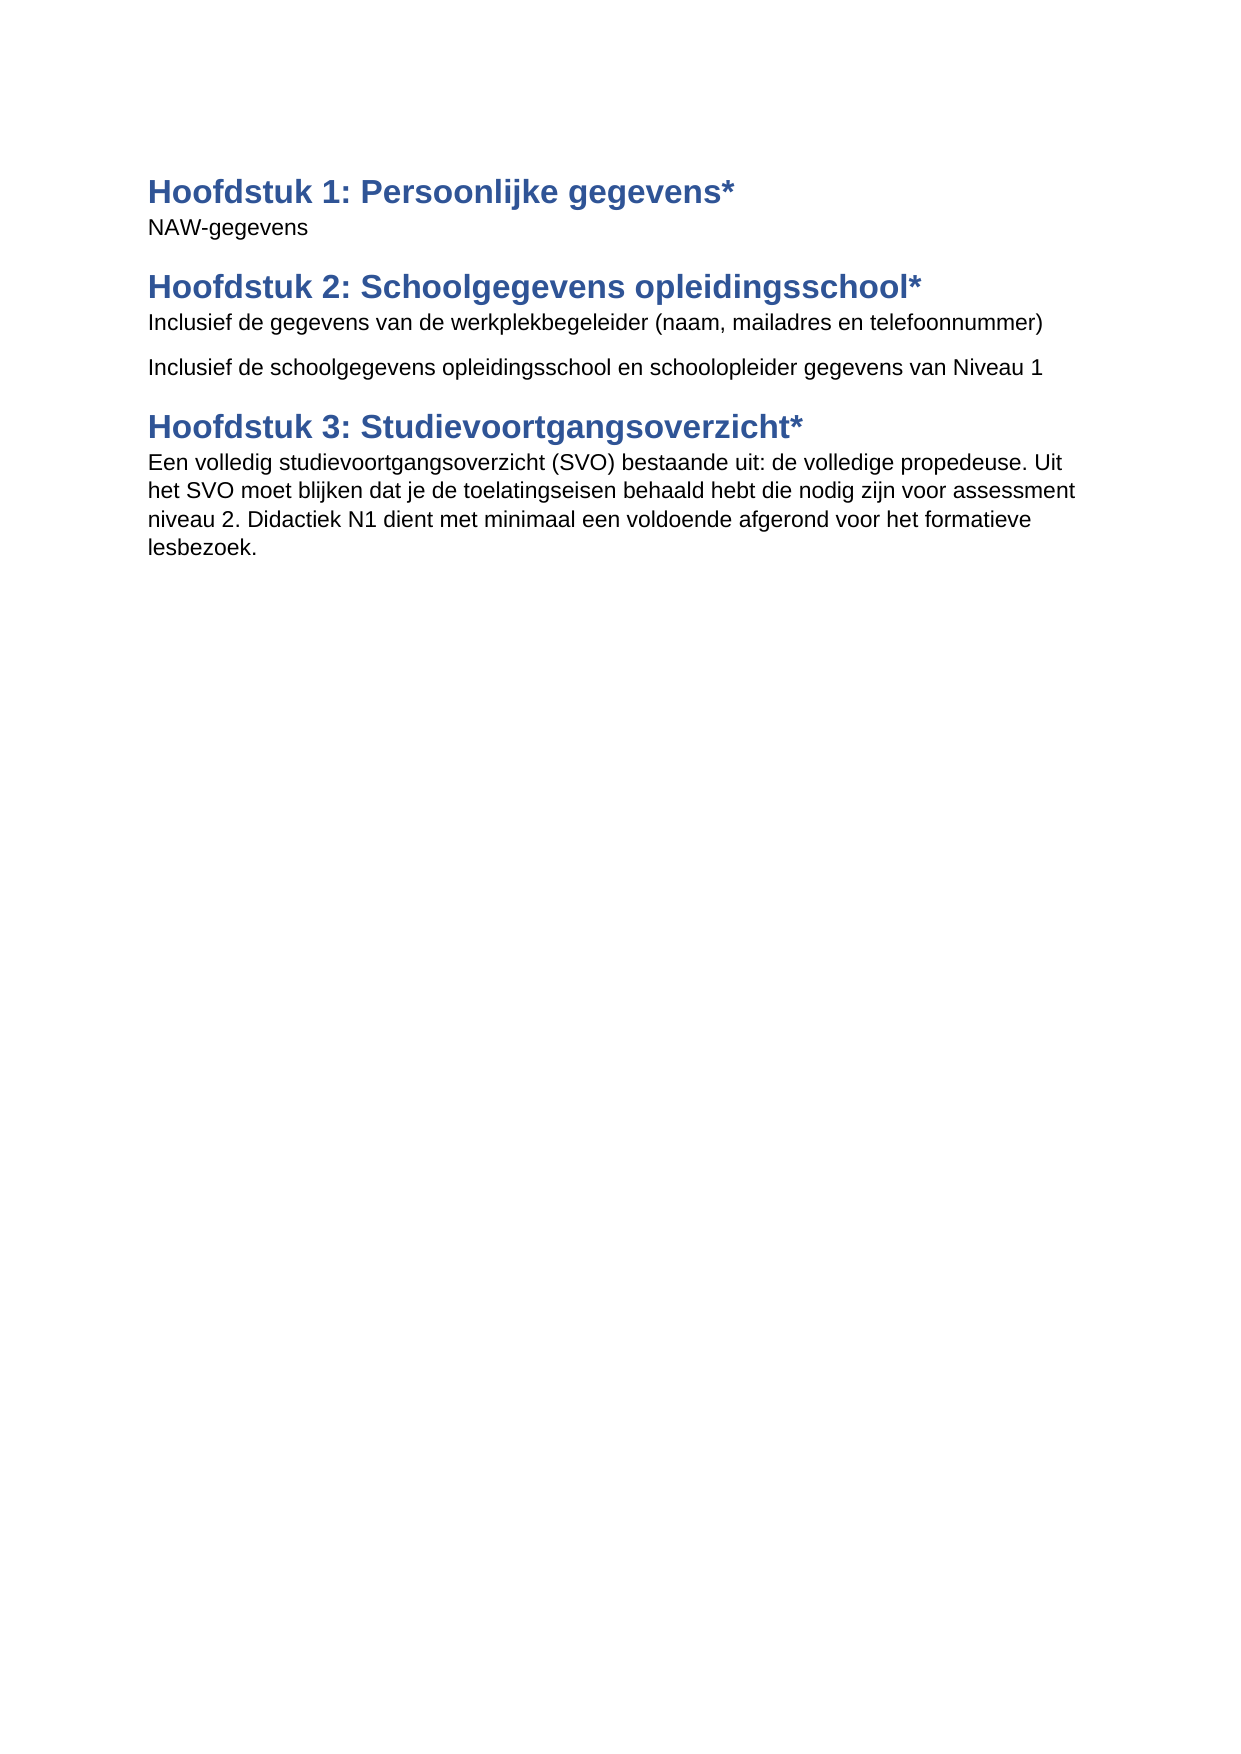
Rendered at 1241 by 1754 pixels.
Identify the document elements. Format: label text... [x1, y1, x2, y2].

subtitle Hoofdstuk 1: Persoonlijke gegevens* [148, 173, 1093, 211]
text Inclusief de gegevens van de werkplekbegeleider (naam, mailadres en telefoonnummer) [148, 309, 1093, 335]
text Een volledig studievoortgangsoverzicht (SVO) bestaande uit: de volledige propedeuse. Uit het SVO moet blijken dat je de toelatingseisen behaald hebt die nodig zijn voor assessment niveau 2. Didactiek N1 dient met minimaal een voldoende afgerond voor het formatieve lesbezoek. [148, 449, 1093, 561]
subtitle Hoofdstuk 3: Studievoortgangsoverzicht* [148, 407, 1093, 446]
subtitle Hoofdstuk 2: Schoolgegevens opleidingsschool* [148, 267, 1093, 306]
text NAW-gegevens [148, 214, 1093, 240]
text Inclusief de schoolgegevens opleidingsschool en schoolopleider gegevens van Niveau 1 [148, 354, 1093, 380]
